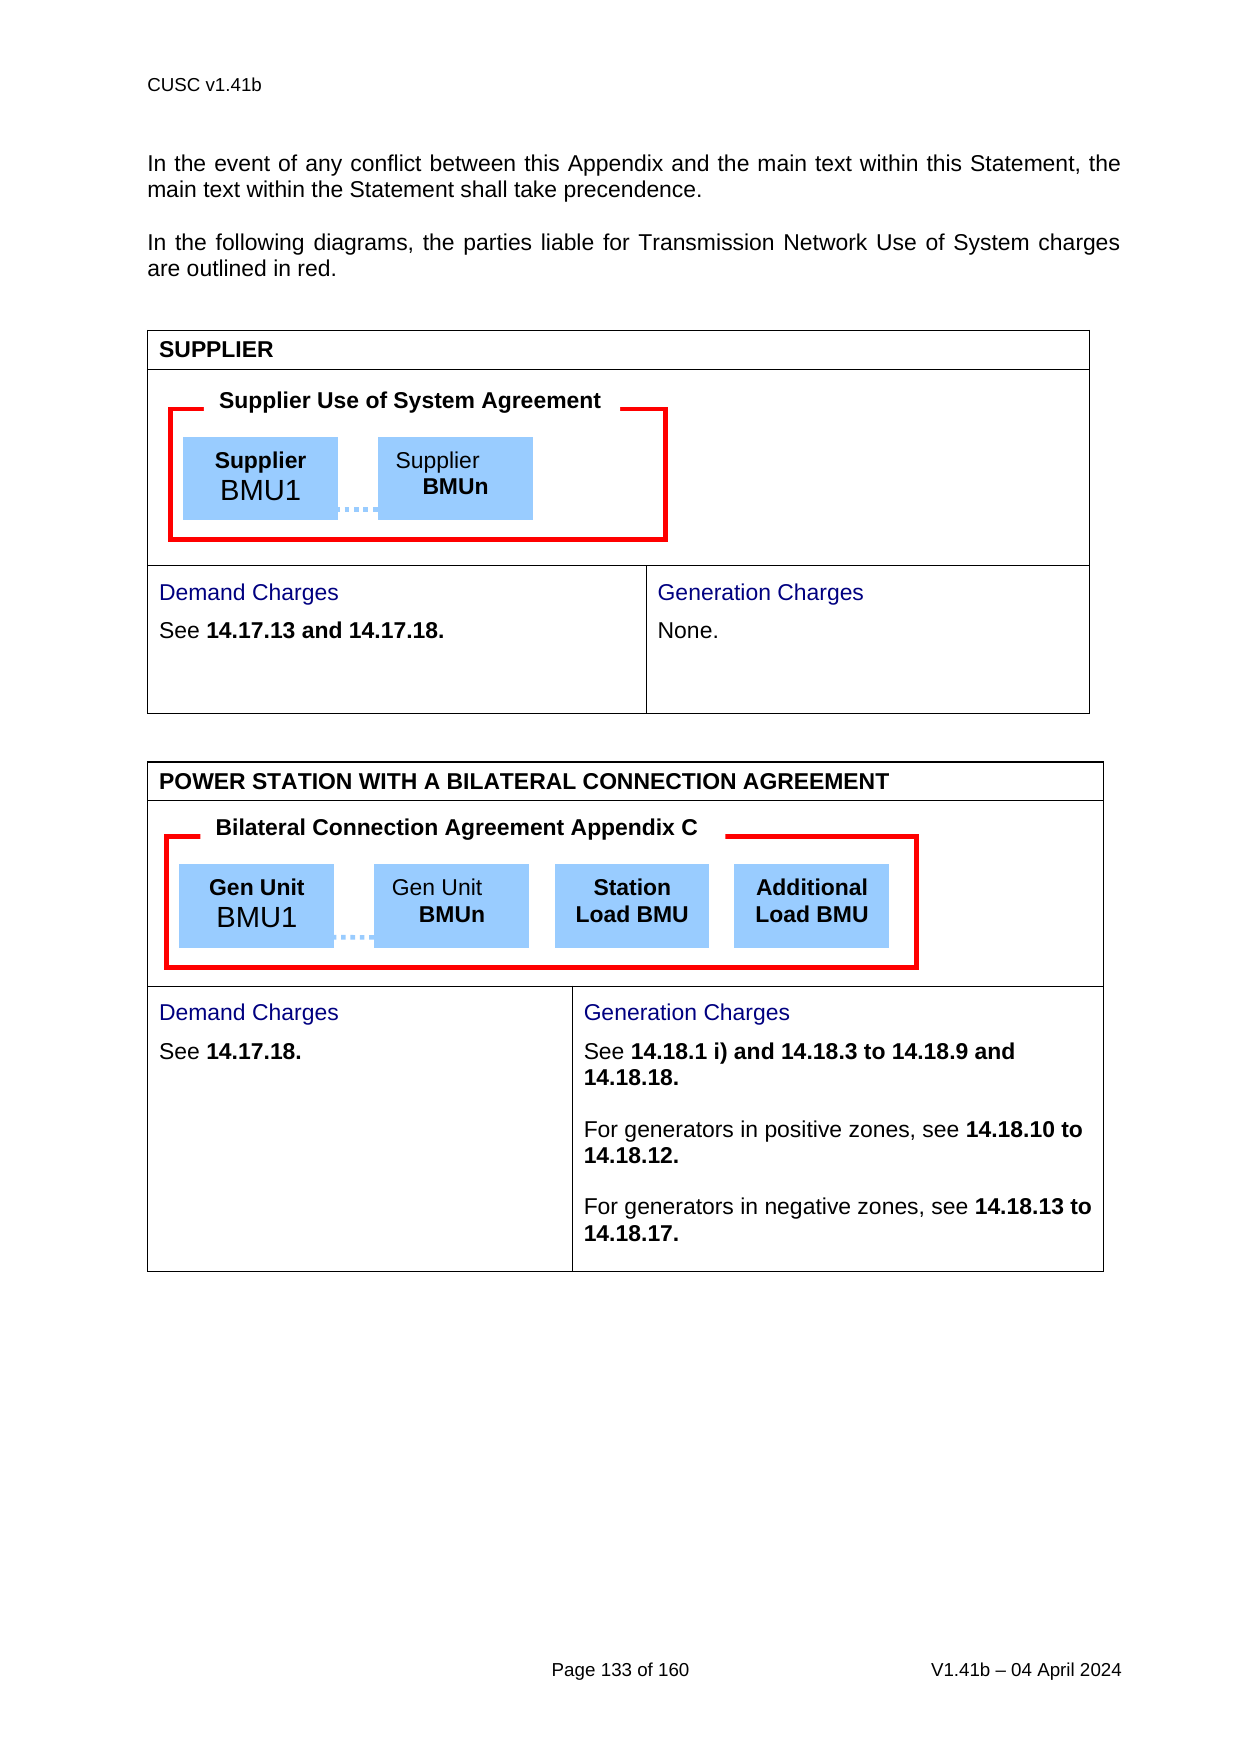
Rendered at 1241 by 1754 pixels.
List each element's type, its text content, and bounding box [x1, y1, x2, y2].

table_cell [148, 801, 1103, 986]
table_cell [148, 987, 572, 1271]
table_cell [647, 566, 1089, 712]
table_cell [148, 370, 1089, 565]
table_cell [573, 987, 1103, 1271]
text In the event of any conflict between this Appendix and the main text within this Statement, the main text within the Statement shall take precendence. [147, 150, 1121, 203]
text In the following diagrams, the parties liable for Transmission Network Use of System charges are outlined in red. [147, 229, 1121, 282]
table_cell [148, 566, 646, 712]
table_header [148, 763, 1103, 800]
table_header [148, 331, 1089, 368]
